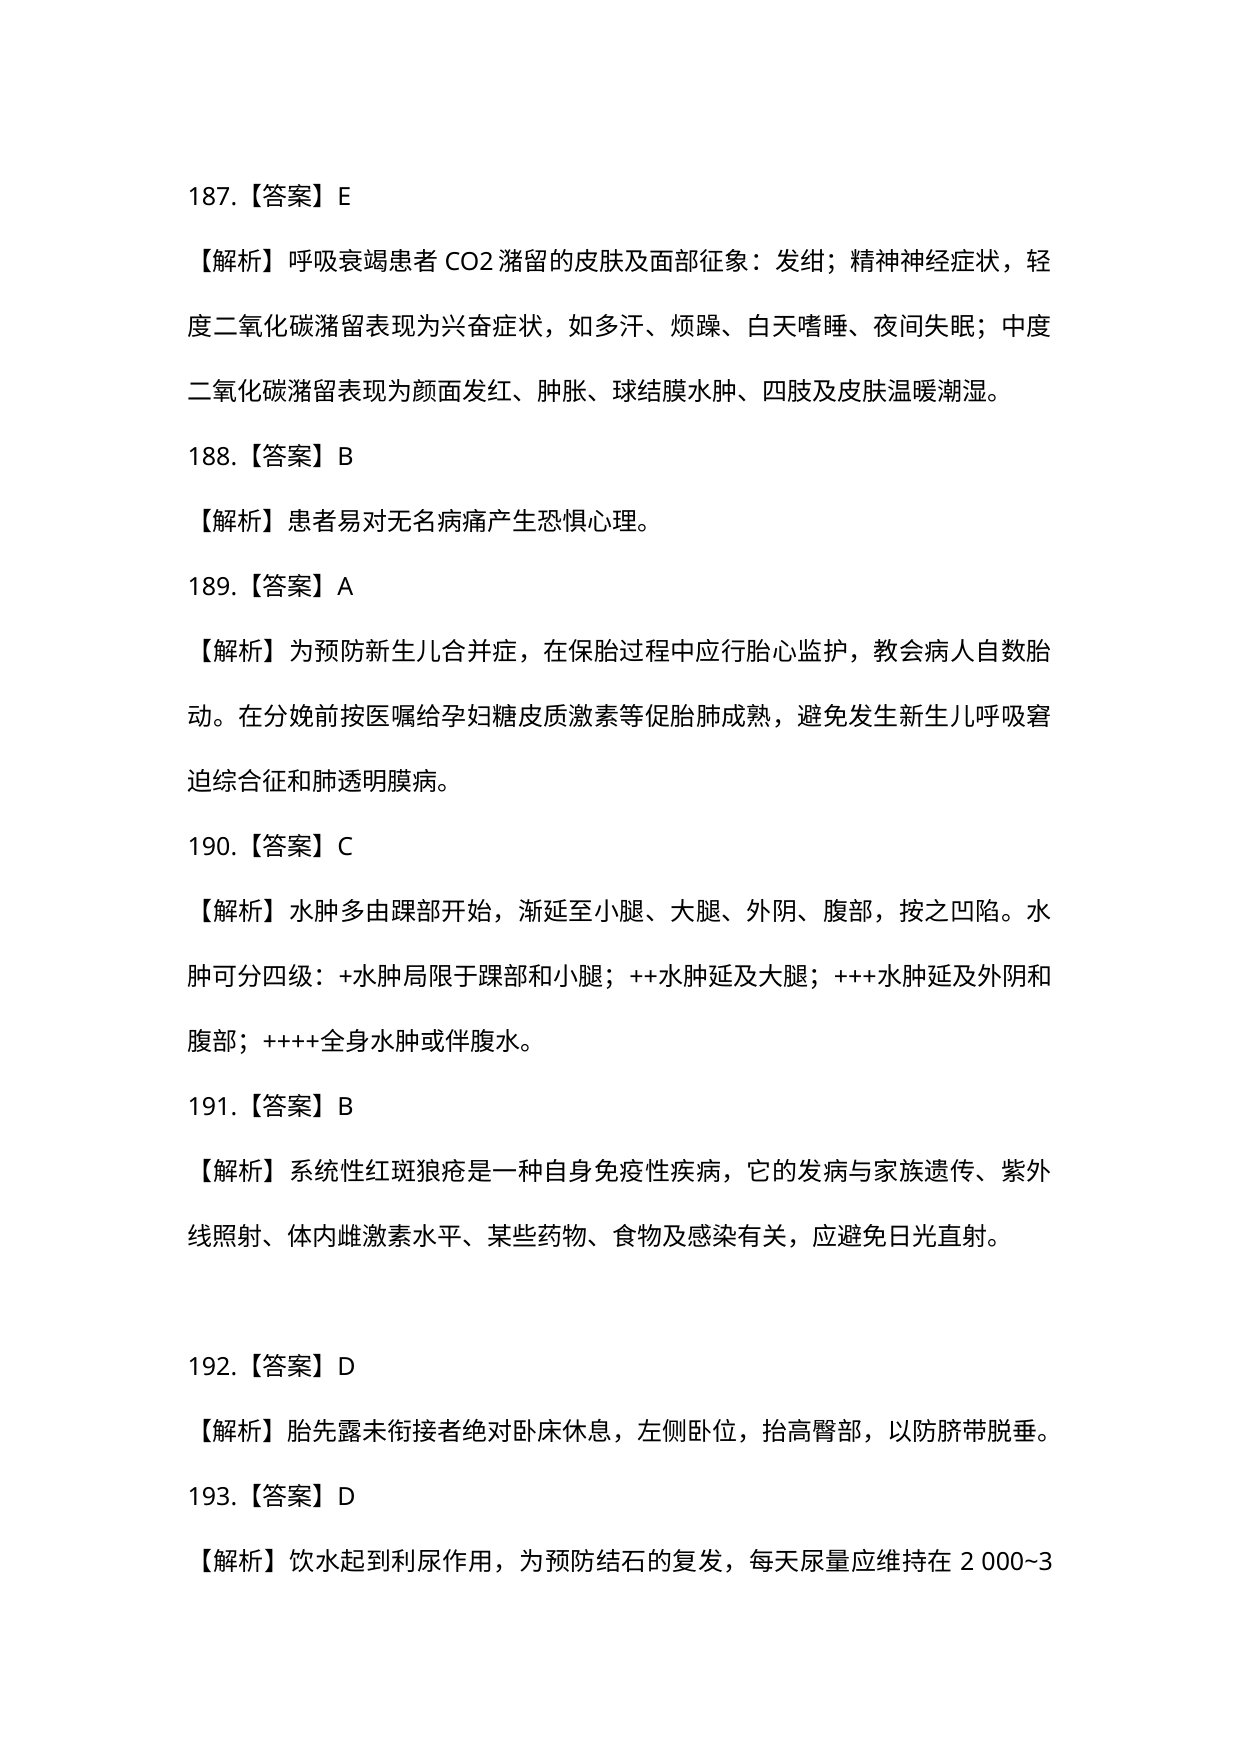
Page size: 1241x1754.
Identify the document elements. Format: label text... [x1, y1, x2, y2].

text 192.【答案】D [187, 1332, 1053, 1397]
text 190.【答案】C [187, 812, 1053, 877]
text 193.【答案】D [187, 1462, 1053, 1527]
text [187, 1527, 1053, 1592]
text 【解析】水肿多由踝部开始，渐延至小腿、大腿、外阴、腹部，按之凹陷。水肿可分四级：+水肿局限于踝部和小腿；++水肿延及大腿；+++水肿延及外阴和腹部；++++全身水肿或伴腹水。 [187, 877, 1053, 1072]
text 【解析】呼吸衰竭患者CO2潴留的皮肤及面部征象：发绀；精神神经症状，轻度二氧化碳潴留表现为兴奋症状，如多汗、烦躁、白天嗜睡、夜间失眠；中度二氧化碳潴留表现为颜面发红、肿胀、球结膜水肿、四肢及皮肤温暖潮湿。 [187, 227, 1053, 422]
text 【解析】患者易对无名病痛产生恐惧心理。 [187, 487, 1053, 552]
text 【解析】胎先露未衔接者绝对卧床休息，左侧卧位，抬高臀部，以防脐带脱垂。 [187, 1397, 1053, 1462]
text 191.【答案】B [187, 1072, 1053, 1137]
text 189.【答案】A [187, 552, 1053, 617]
text 187.【答案】E [187, 162, 1053, 227]
text 【解析】系统性红斑狼疮是一种自身免疫性疾病，它的发病与家族遗传、紫外线照射、体内雌激素水平、某些药物、食物及感染有关，应避免日光直射。 [187, 1137, 1053, 1267]
text 【解析】为预防新生儿合并症，在保胎过程中应行胎心监护，教会病人自数胎动。在分娩前按医嘱给孕妇糖皮质激素等促胎肺成熟，避免发生新生儿呼吸窘迫综合征和肺透明膜病。 [187, 617, 1053, 812]
text 188.【答案】B [187, 422, 1053, 487]
